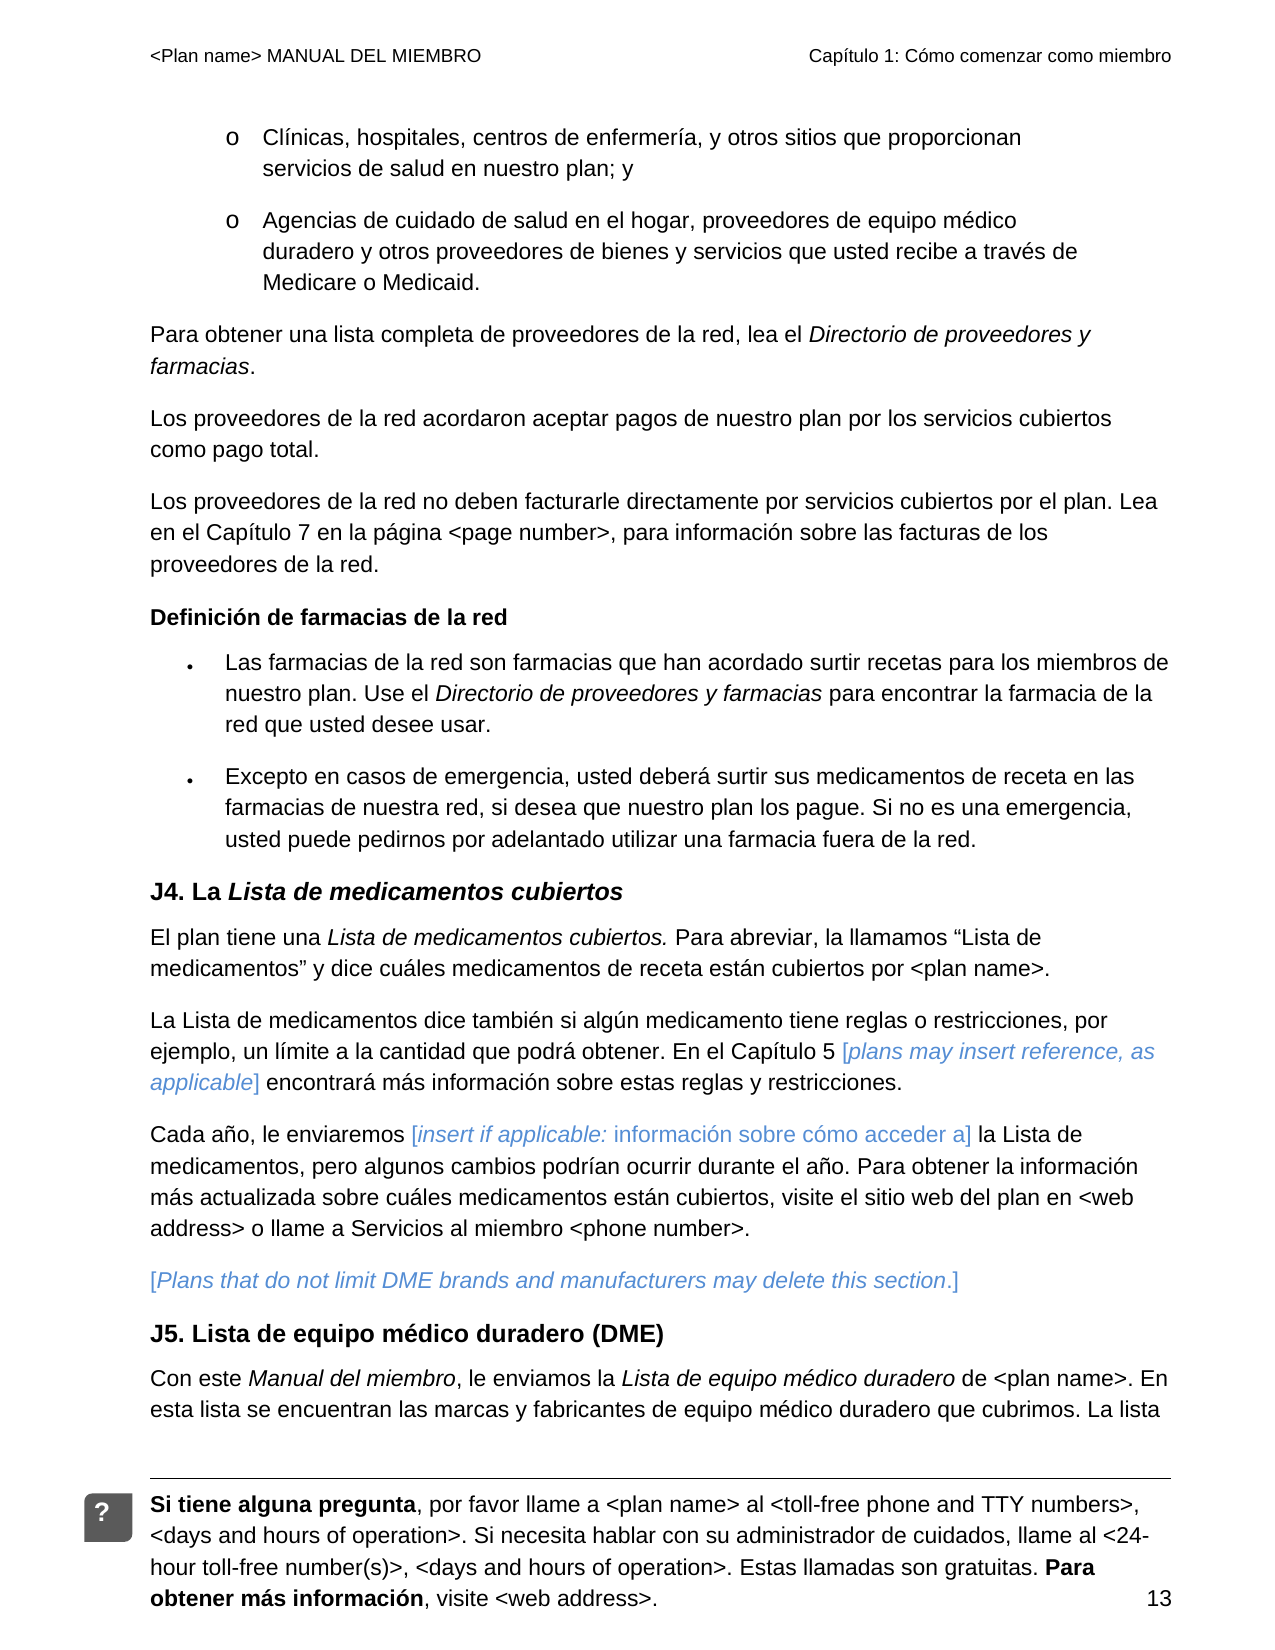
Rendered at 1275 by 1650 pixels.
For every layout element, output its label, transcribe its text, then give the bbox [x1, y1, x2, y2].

list Los proveedores de la red acordaron aceptar pagos de nuestro plan por los servicios cubiertos como pago total. [150, 401, 1171, 464]
text Clínicas, hospitales, centros de enfermería, y otros sitios que proporcionan servicios de salud en nuestro plan; y [225, 120, 1096, 182]
text [Plans that do not limit DME brands and manufacturers may delete this section.] [150, 1264, 1171, 1295]
text El plan tiene una Lista de medicamentos cubiertos. Para abreviar, la llamamos “Lista de medicamentos” y dice cuáles medicamentos de receta están cubiertos por <plan name>. [150, 920, 1171, 982]
text Para obtener una lista completa de proveedores de la red, lea el Directorio de proveedores y farmacias. [150, 318, 1171, 380]
text Las farmacias de la red son farmacias que han acordado surtir recetas para los miembros de nuestro plan. Use el Directorio de proveedores y farmacias para encontrar la farmacia de la red que usted desee usar. [187, 645, 1171, 739]
subtitle J4. La Lista de medicamentos cubiertos [150, 874, 1096, 907]
text La Lista de medicamentos dice también si algún medicamento tiene reglas o restricciones, por ejemplo, un límite a la cantidad que podrá obtener. En el Capítulo 5 [plans may insert reference, as applicable] encontrará más información sobre estas reglas y restricciones. [150, 1003, 1171, 1097]
subtitle J5. Lista de equipo médico duradero (DME) [150, 1316, 1096, 1349]
text Excepto en casos de emergencia, usted deberá surtir sus medicamentos de receta en las farmacias de nuestra red, si desea que nuestro plan los pague. Si no es una emergencia, usted puede pedirnos por adelantado utilizar una farmacia fuera de la red. [187, 759, 1171, 853]
text Agencias de cuidado de salud en el hogar, proveedores de equipo médico duradero y otros proveedores de bienes y servicios que usted recibe a través de Medicare o Medicaid. [225, 203, 1096, 297]
subtitle Definición de farmacias de la red [150, 599, 1096, 632]
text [150, 1362, 1171, 1424]
text Cada año, le enviaremos [insert if applicable: información sobre cómo acceder a] la Lista de medicamentos, pero algunos cambios podrían ocurrir durante el año. Para obtener la información más actualizada sobre cuáles medicamentos están cubiertos, visite el sitio web del plan en <web address> o llame a Servicios al miembro <phone number>. [150, 1118, 1171, 1243]
list Los proveedores de la red no deben facturarle directamente por servicios cubiertos por el plan. Lea en el Capítulo 7 en la página <page number>, para información sobre las facturas de los proveedores de la red. [150, 484, 1171, 578]
